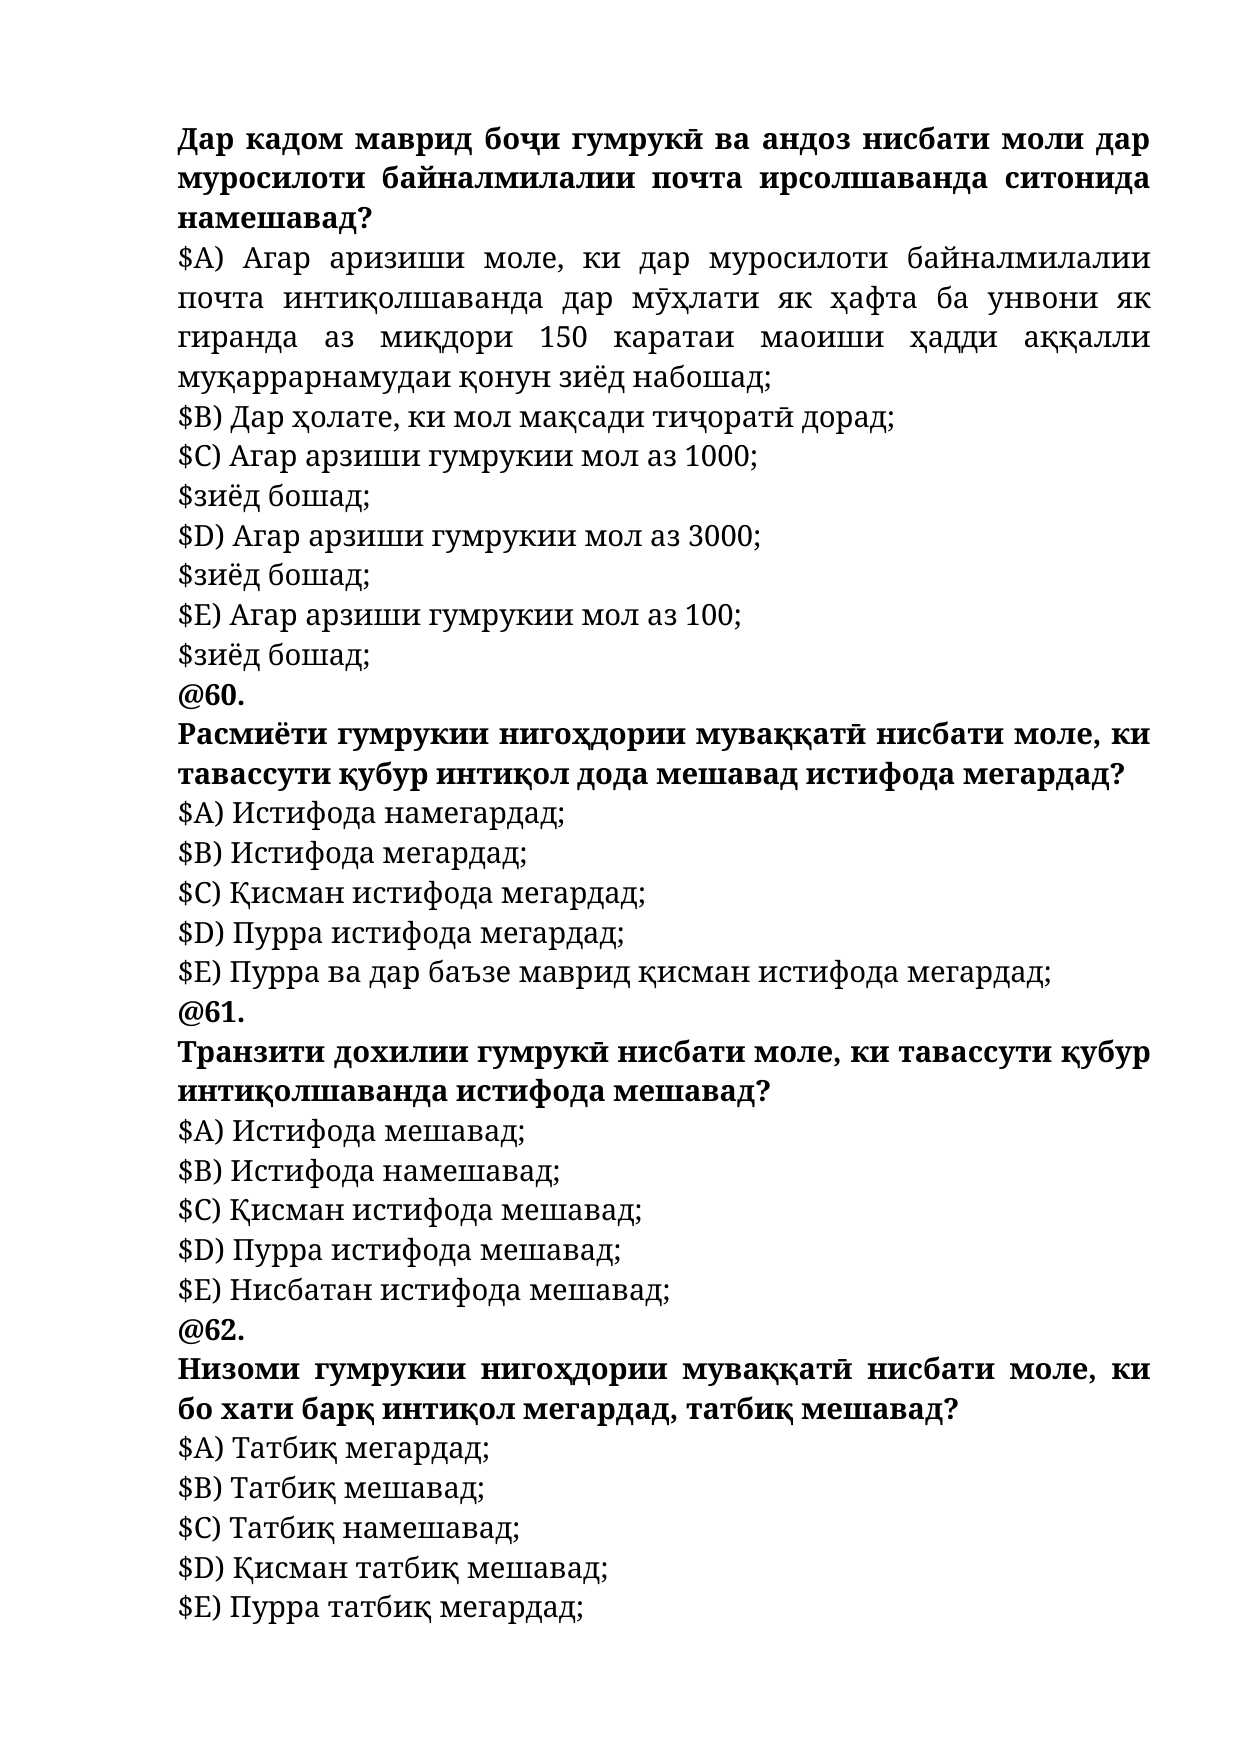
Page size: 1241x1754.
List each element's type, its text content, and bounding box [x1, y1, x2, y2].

text $A) Агар аризиши моле, ки дар муросилоти байналмилалии почта интиқолшаванда дар мӯҳлати як ҳафта ба унвони як гиранда аз миқдори 150 каратаи маоиши ҳадди аққалли муқаррарнамудаи қонун зиёд набошад; [177, 237, 1152, 396]
text $D) Пурра истифода мегардад; [177, 912, 1152, 952]
text Низоми гумрукии нигоҳдории муваққатӣ нисбати моле, ки бо хати барқ интиқол мегардад, татбиқ мешавад? [177, 1348, 1152, 1428]
text $C) Қисман истифода мешавад; [177, 1190, 1152, 1229]
text $B) Татбиқ мешавад; [177, 1467, 1152, 1507]
text $зиёд бошад; [177, 555, 1152, 594]
text $C) Татбиқ намешавад; [177, 1507, 1152, 1547]
text $E) Агар арзиши гумрукии мол аз 100; [177, 594, 1152, 634]
text Расмиёти гумрукии нигоҳдории муваққатӣ нисбати моле, ки тавассути қубур интиқол дода мешавад истифода мегардад? [177, 713, 1152, 793]
text $A) Истифода мешавад; [177, 1110, 1152, 1150]
text $E) Пурра татбиқ мегардад; [177, 1587, 1152, 1626]
text $A) Татбиқ мегардад; [177, 1428, 1152, 1467]
text $A) Истифода намегардад; [177, 793, 1152, 832]
text $B) Истифода мегардад; [177, 832, 1152, 872]
text $E) Нисбатан истифода мешавад; [177, 1269, 1152, 1309]
text Дар кадом маврид боҷи гумрукӣ ва андоз нисбати моли дар муросилоти байналмилалии почта ирсолшаванда ситонида намешавад? [177, 118, 1152, 237]
text $D) Агар арзиши гумрукии мол аз 3000; [177, 515, 1152, 555]
text $зиёд бошад; [177, 634, 1152, 674]
text $B) Дар ҳолате, ки мол мақсади тиҷоратӣ дорад; [177, 396, 1152, 436]
text $C) Агар арзиши гумрукии мол аз 1000; [177, 436, 1152, 475]
text @61. [177, 991, 1152, 1031]
text $C) Қисман истифода мегардад; [177, 872, 1152, 912]
text $зиёд бошад; [177, 475, 1152, 515]
text $B) Истифода намешавад; [177, 1150, 1152, 1190]
text $D) Пурра истифода мешавад; [177, 1229, 1152, 1269]
text $D) Қисман татбиқ мешавад; [177, 1547, 1152, 1587]
text @62. [177, 1309, 1152, 1348]
text $E) Пурра ва дар баъзе маврид қисман истифода мегардад; [177, 952, 1152, 991]
text Транзити дохилии гумрукӣ нисбати моле, ки тавассути қубур интиқолшаванда истифода мешавад? [177, 1031, 1152, 1110]
text @60. [177, 674, 1152, 713]
